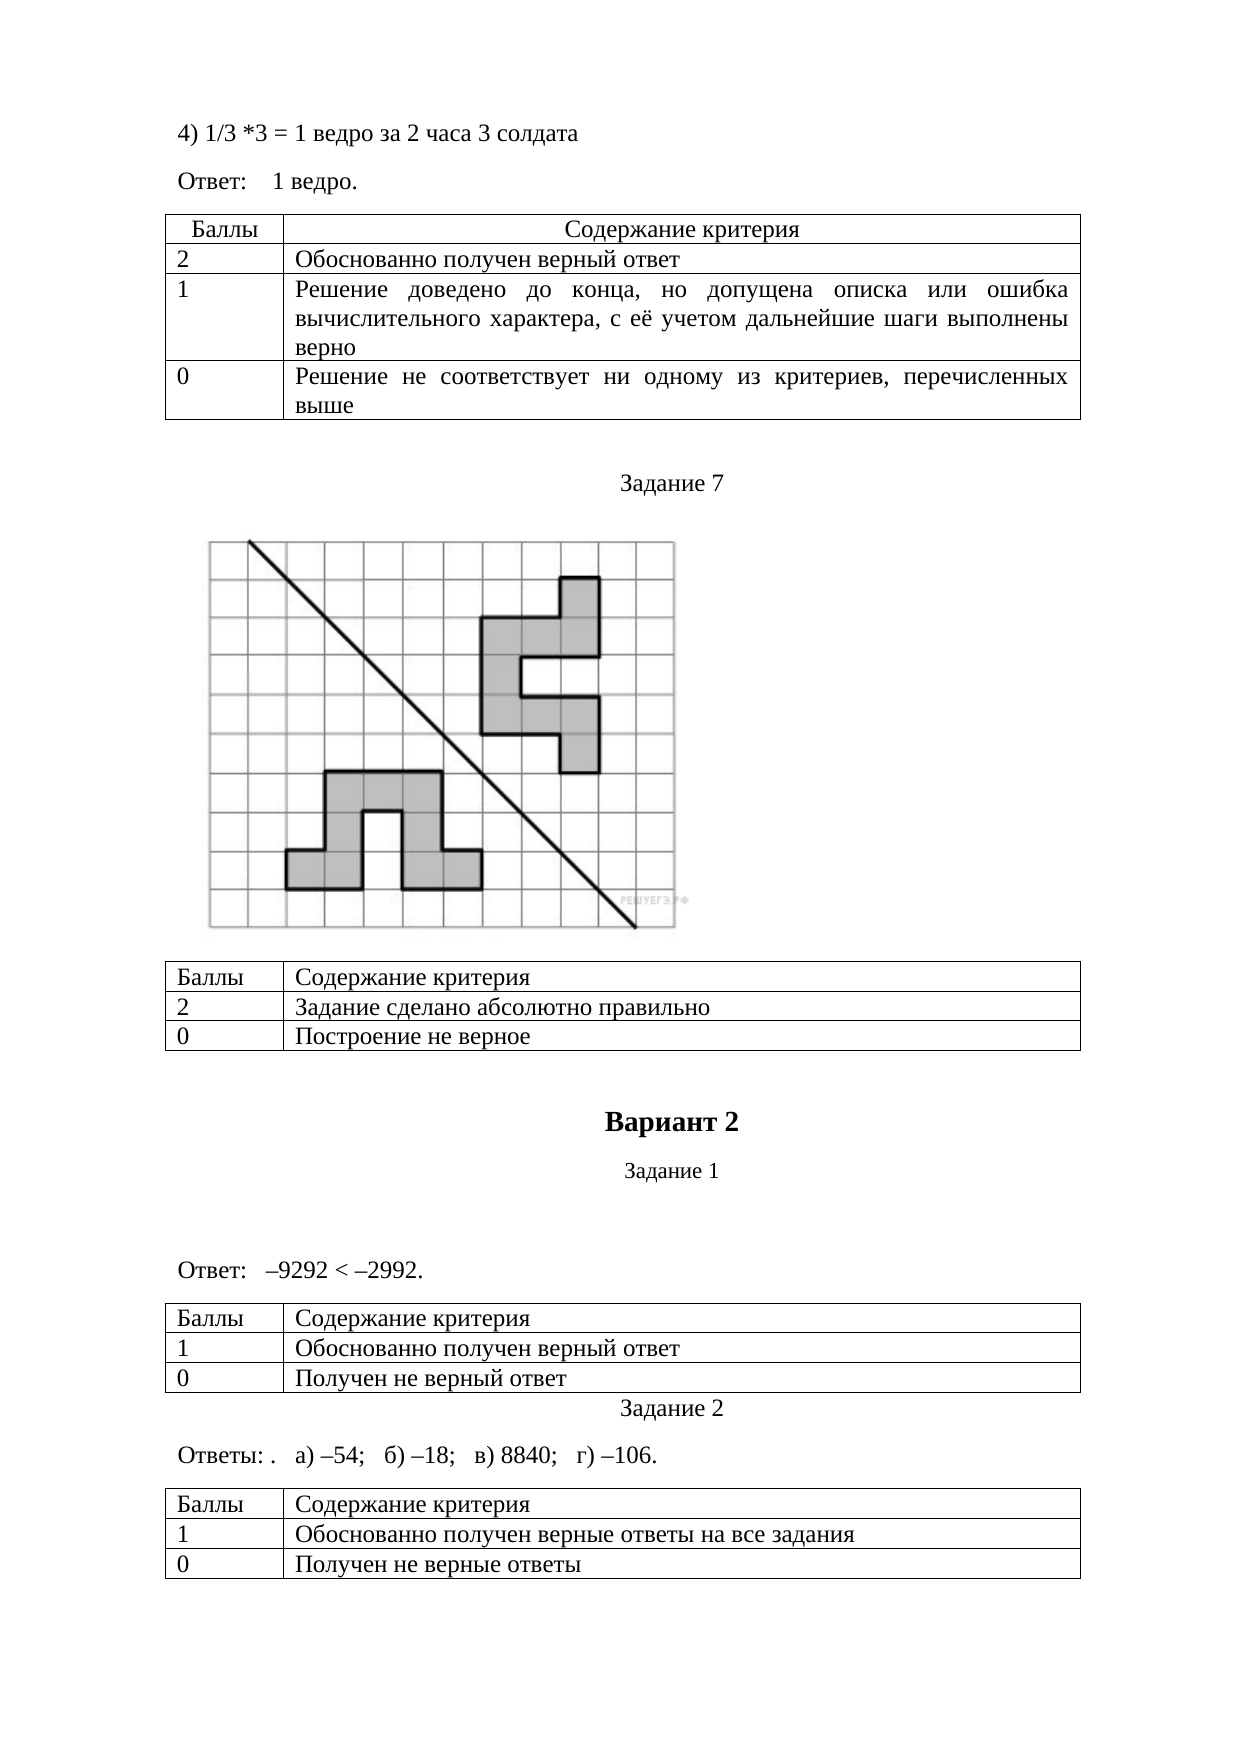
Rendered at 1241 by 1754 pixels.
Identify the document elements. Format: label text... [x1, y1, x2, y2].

table_cell Получен не верный ответ [284, 1363, 1080, 1392]
table_cell Обоснованно получен верные ответы на все задания [284, 1519, 1080, 1548]
table_cell Задание сделано абсолютно правильно [284, 992, 1080, 1020]
table_header Баллы [166, 1489, 283, 1518]
table_cell 0 [166, 1549, 283, 1578]
text Ответы: . а) –54; б) –18; в) 8840; г) –106. [177, 1441, 1167, 1469]
table_cell 2 [166, 992, 283, 1020]
text Ответ: 1 ведро. [177, 166, 1167, 194]
table_cell Обоснованно получен верный ответ [284, 244, 1080, 273]
table_header Содержание критерия [284, 215, 1080, 243]
table_cell 0 [166, 1021, 283, 1050]
table_header Содержание критерия [284, 1489, 1080, 1518]
text 4) 1/3 *3 = 1 ведро за 2 часа 3 солдата [177, 118, 1167, 147]
table_header Баллы [166, 962, 283, 991]
text Вариант 2 [177, 1104, 1167, 1138]
picture [177, 515, 695, 942]
text Задание 1 [177, 1157, 1167, 1183]
table_cell 0 [166, 361, 283, 419]
table_header Содержание критерия [284, 1304, 1080, 1332]
text Задание 2 [177, 1393, 1167, 1422]
table_cell 0 [166, 1363, 283, 1392]
text Задание 7 [177, 468, 1167, 496]
table_cell 1 [166, 1519, 283, 1548]
table_cell Решение не соответствует ни одному из критериев, перечисленных выше [284, 361, 1080, 419]
table_header Баллы [166, 1304, 283, 1332]
table_cell 2 [166, 244, 283, 273]
table_cell Получен не верные ответы [284, 1549, 1080, 1578]
table_header Содержание критерия [284, 962, 1080, 991]
table_cell Обоснованно получен верный ответ [284, 1333, 1080, 1362]
table_cell 1 [166, 1333, 283, 1362]
table_cell Решение доведено до конца, но допущена описка или ошибка вычислительного характера, с её учетом дальнейшие шаги выполнены верно [284, 274, 1080, 360]
text Ответ: –9292 < –2992. [177, 1255, 1167, 1283]
table_cell Построение не верное [284, 1021, 1080, 1050]
table_cell 1 [166, 274, 283, 360]
table_header Баллы [166, 215, 283, 243]
